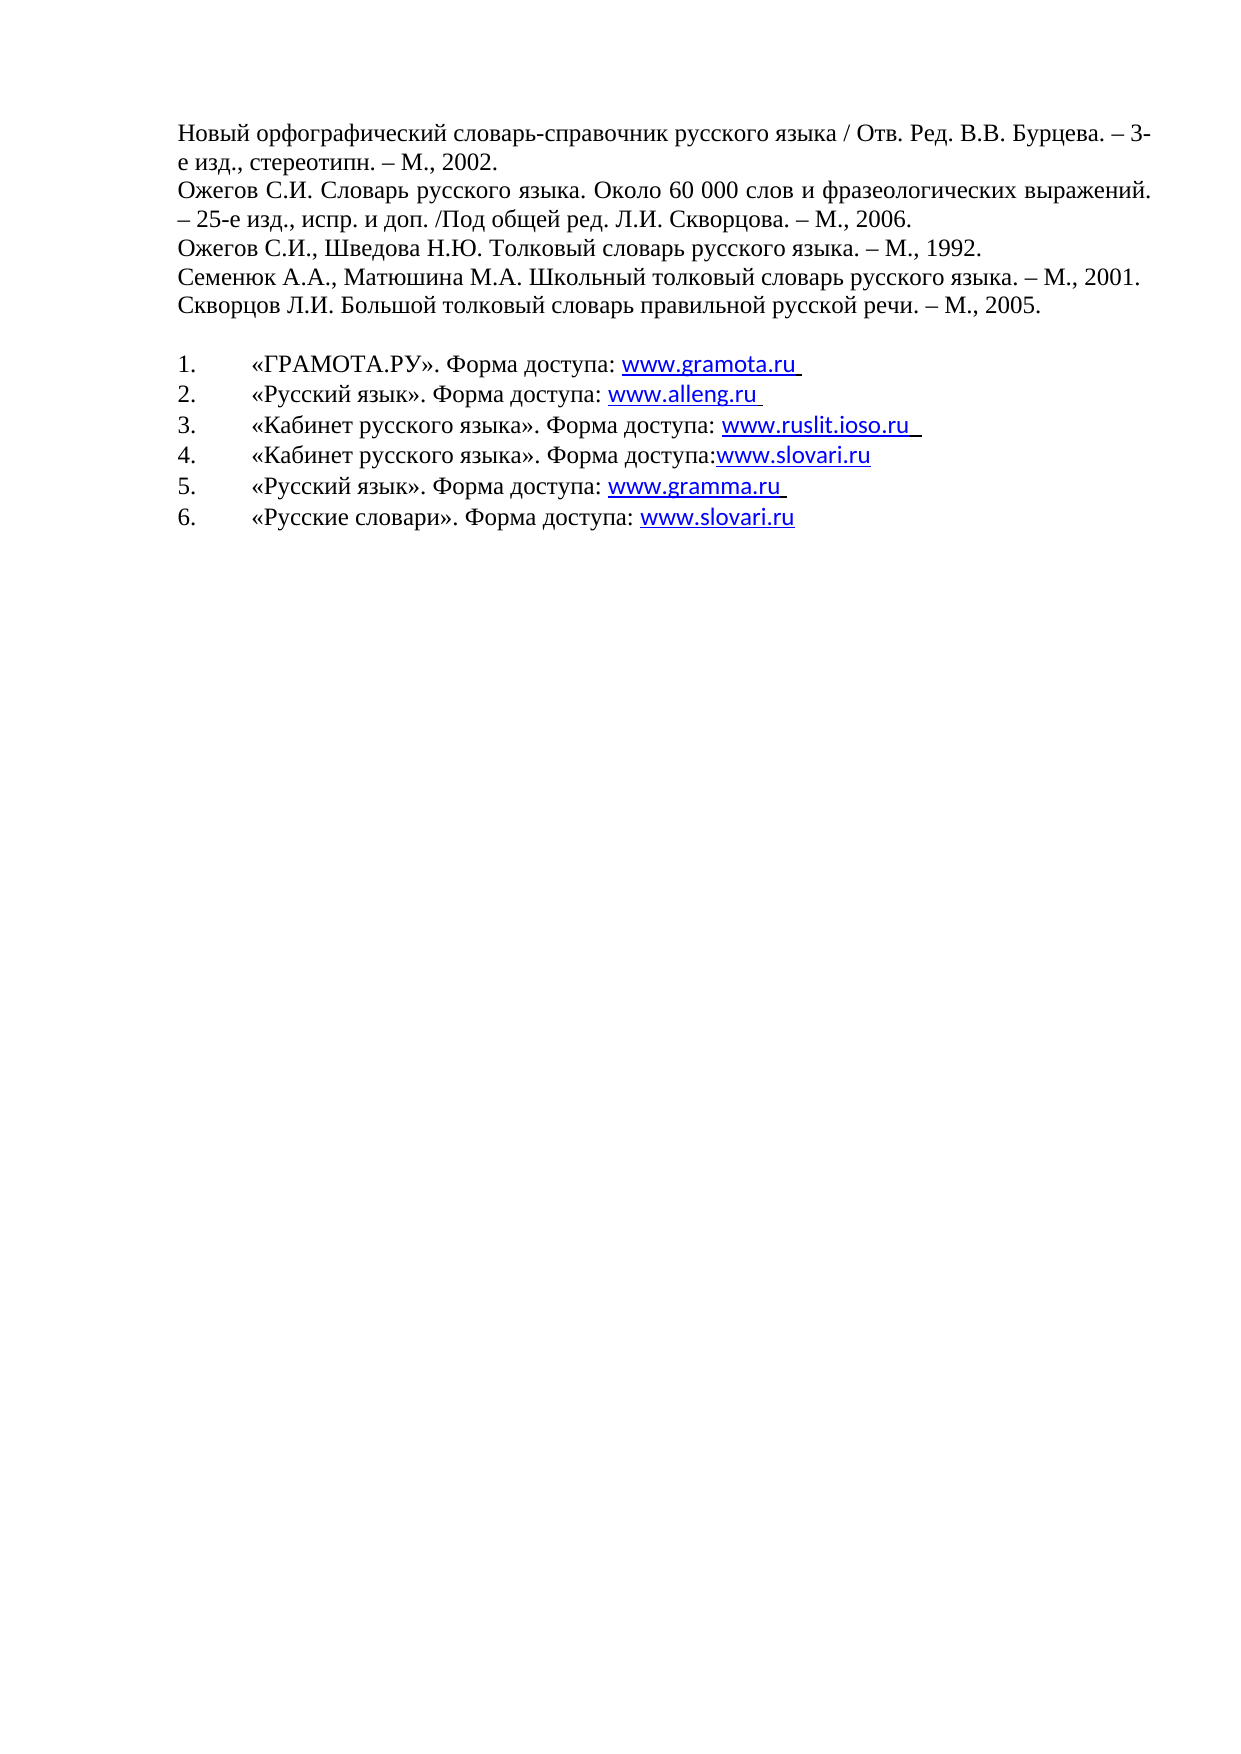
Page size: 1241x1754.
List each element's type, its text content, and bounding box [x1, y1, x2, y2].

text Скворцов Л.И. Большой толковый словарь правильной русской речи. – М., 2005. [177, 291, 1152, 319]
text 2. «Русский язык». Форма доступа: www.alleng.ru [177, 379, 1152, 409]
text 1. «ГРАМОТА.РУ». Форма доступа: www.gramota.ru [177, 348, 1152, 379]
text Новый орфографический словарь-справочник русского языка / Отв. Ред. В.В. Бурцева. – 3-е изд., стереотипн. – М., 2002. [177, 118, 1152, 176]
text Ожегов С.И., Шведова Н.Ю. Толковый словарь русского языка. – М., 1992. [177, 233, 1152, 262]
text 5. «Русский язык». Форма доступа: www.gramma.ru [177, 470, 1152, 501]
text 4. «Кабинет русского языка». Форма доступа:www.slovari.ru [177, 440, 1152, 470]
text Ожегов С.И. Словарь русского языка. Около 60 000 слов и фразеологических выражений. – 25-е изд., испр. и доп. /Под общей ред. Л.И. Скворцова. – М., 2006. [177, 176, 1152, 233]
text 6. «Русские словари». Форма доступа: www.slovari.ru [177, 501, 1152, 531]
text Семенюк А.А., Матюшина М.А. Школьный толковый словарь русского языка. – М., 2001. [177, 262, 1152, 291]
text 3. «Кабинет русского языка». Форма доступа: www.ruslit.ioso.ru [177, 409, 1152, 440]
